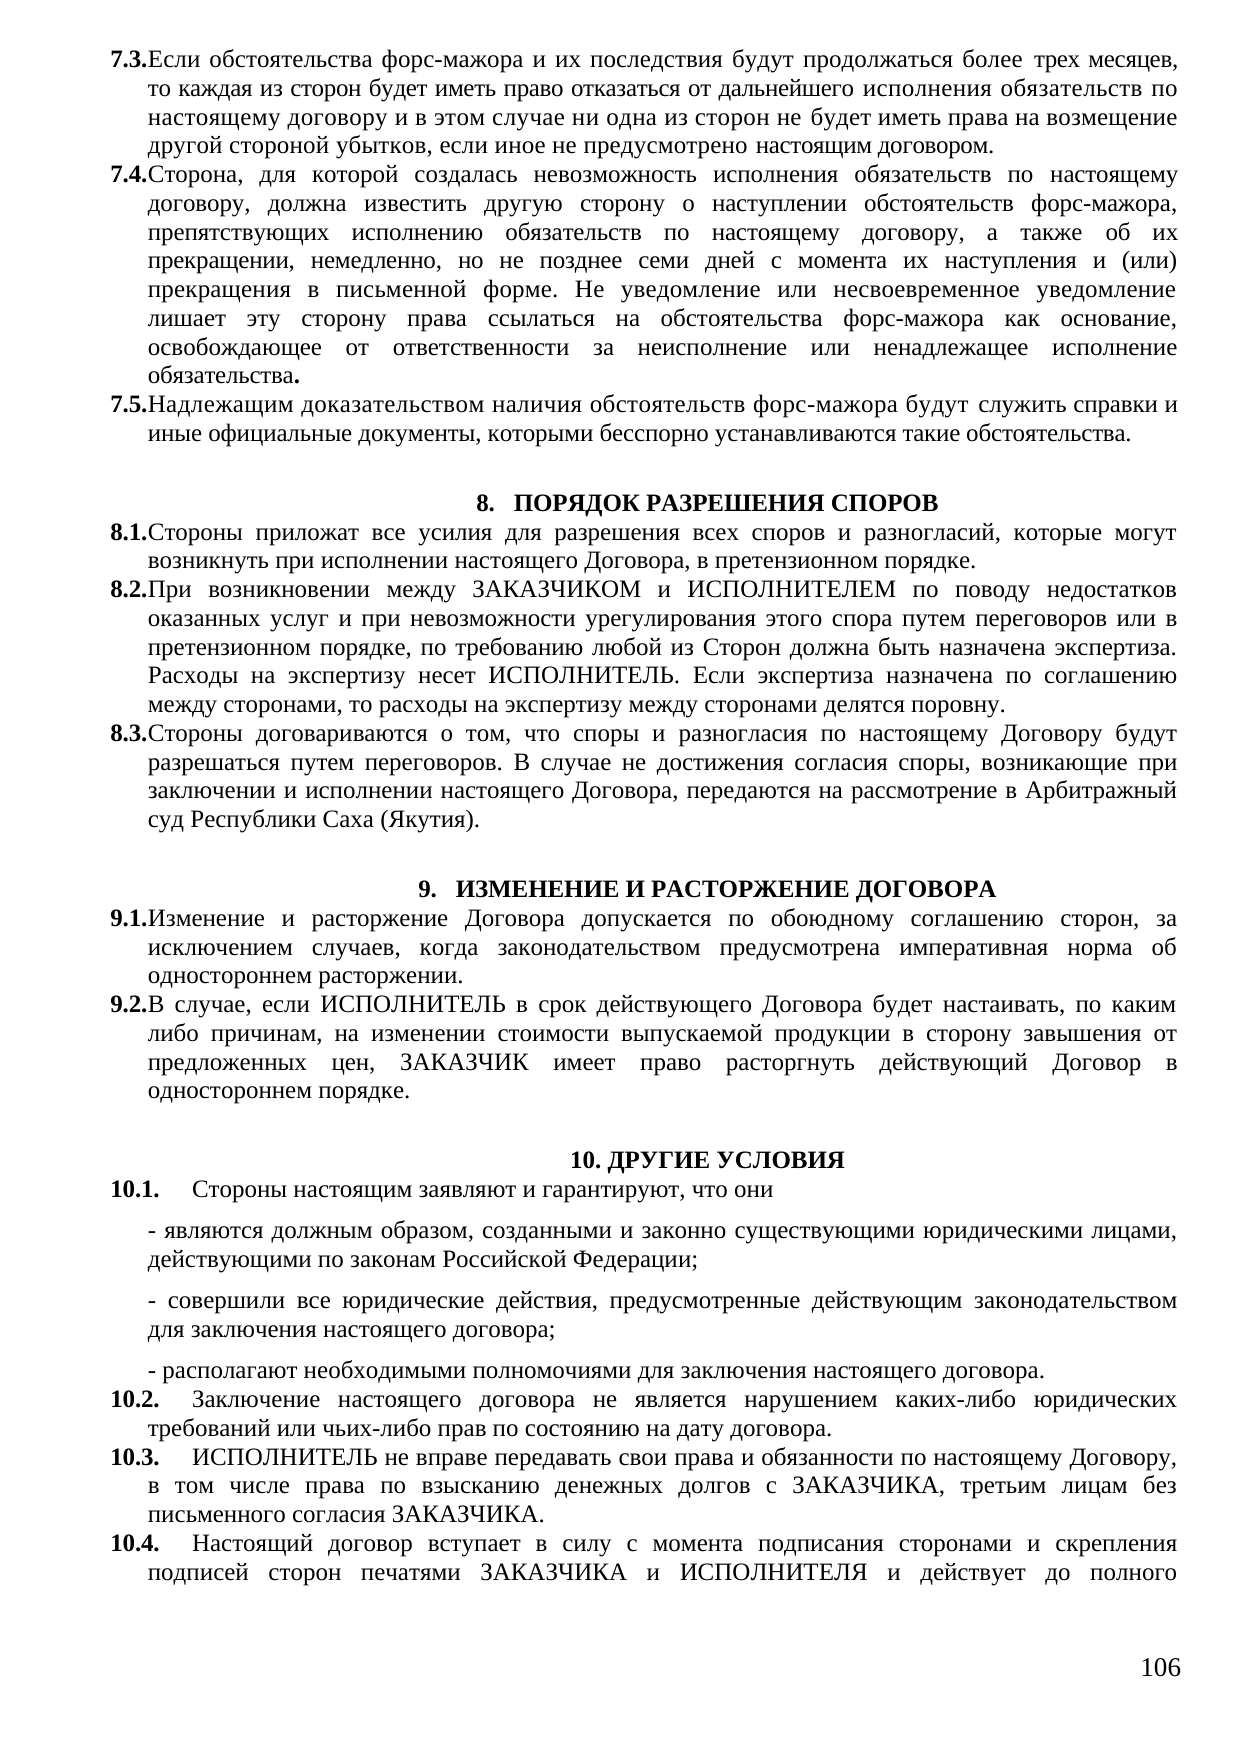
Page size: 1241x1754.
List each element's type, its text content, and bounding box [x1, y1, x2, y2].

list В случае, если ИСПОЛНИТЕЛЬ в срок действующего Договора будет настаивать, по каким либо причинам, на изменении стоимости выпускаемой продукции в сторону завышения от предложенных цен, ЗАКАЗЧИК имеет право расторгнуть действующий Договор в одностороннем порядке. [110, 989, 1178, 1104]
list Сторона, для которой создалась невозможность исполнения обязательств по настоящему договору, должна известить другую сторону о наступлении обстоятельств форс-мажора, препятствующих исполнению обязательств по настоящему договору, а также об их прекращении, немедленно, но не позднее семи дней с момента их наступления и (или) прекращения в письменной форме. Не уведомление или несвоевременное уведомление лишает эту сторону права ссылаться на обстоятельства форс-мажора как основание, освобождающее от ответственности за неисполнение или ненадлежащее исполнение обязательства. [110, 159, 1178, 389]
list ПОРЯДОК РАЗРЕШЕНИЯ СПОРОВ [236, 488, 1178, 517]
list Если обстоятельства форс-мажора и их последствия будут продолжаться более трех месяцев, то каждая из сторон будет иметь право отказаться от дальнейшего исполнения обязательств по настоящему договору и в этом случае ни одна из сторон не будет иметь права на возмещение другой стороной убытков, если иное не предусмотрено настоящим договором. [110, 44, 1178, 159]
list ИЗМЕНЕНИЕ И РАСТОРЖЕНИЕ ДОГОВОРА [236, 874, 1178, 903]
list Стороны договариваются о том, что споры и разногласия по настоящему Договору будут разрешаться путем переговоров. В случае не достижения согласия споры, возникающие при заключении и исполнении настоящего Договора, передаются на рассмотрение в Арбитражный суд Республики Саха (Якутия). [110, 718, 1178, 833]
list Изменение и расторжение Договора допускается по обоюдному соглашению сторон, за исключением случаев, когда законодательством предусмотрена императивная норма об одностороннем расторжении. [110, 903, 1178, 989]
list ДРУГИЕ УСЛОВИЯ [236, 1146, 1178, 1174]
text - совершили все юридические действия, предусмотренные действующим законодательством для заключения настоящего договора; [148, 1286, 1178, 1343]
text - являются должным образом, созданными и законно существующими юридическими лицами, действующими по законам Российской Федерации; [148, 1216, 1178, 1273]
text - располагают необходимыми полномочиями для заключения настоящего договора. [148, 1356, 1178, 1384]
list При возникновении между ЗАКАЗЧИКОМ и ИСПОЛНИТЕЛЕМ по поводу недостатков оказанных услуг и при невозможности урегулирования этого спора путем переговоров или в претензионном порядке, по требованию любой из Сторон должна быть назначена экспертиза. Расходы на экспертизу несет ИСПОЛНИТЕЛЬ. Если экспертиза назначена по соглашению между сторонами, то расходы на экспертизу между сторонами делятся поровну. [110, 574, 1178, 718]
list Стороны приложат все усилия для разрешения всех споров и разногласий, которые могут возникнуть при исполнении настоящего Договора, в претензионном порядке. [110, 517, 1178, 574]
list Надлежащим доказательством наличия обстоятельств форс-мажора будут служить справки и иные официальные документы, которыми бесспорно устанавливаются такие обстоятельства. [110, 389, 1178, 447]
list Стороны настоящим заявляют и гарантируют, что они [110, 1174, 1178, 1203]
list Заключение настоящего договора не является нарушением каких-либо юридических требований или чьих-либо прав по состоянию на дату договора. [110, 1384, 1178, 1442]
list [110, 1528, 1178, 1586]
list ИСПОЛНИТЕЛЬ не вправе передавать свои права и обязанности по настоящему Договору, в том числе права по взысканию денежных долгов с ЗАКАЗЧИКА, третьим лицам без письменного согласия ЗАКАЗЧИКА. [110, 1442, 1178, 1528]
